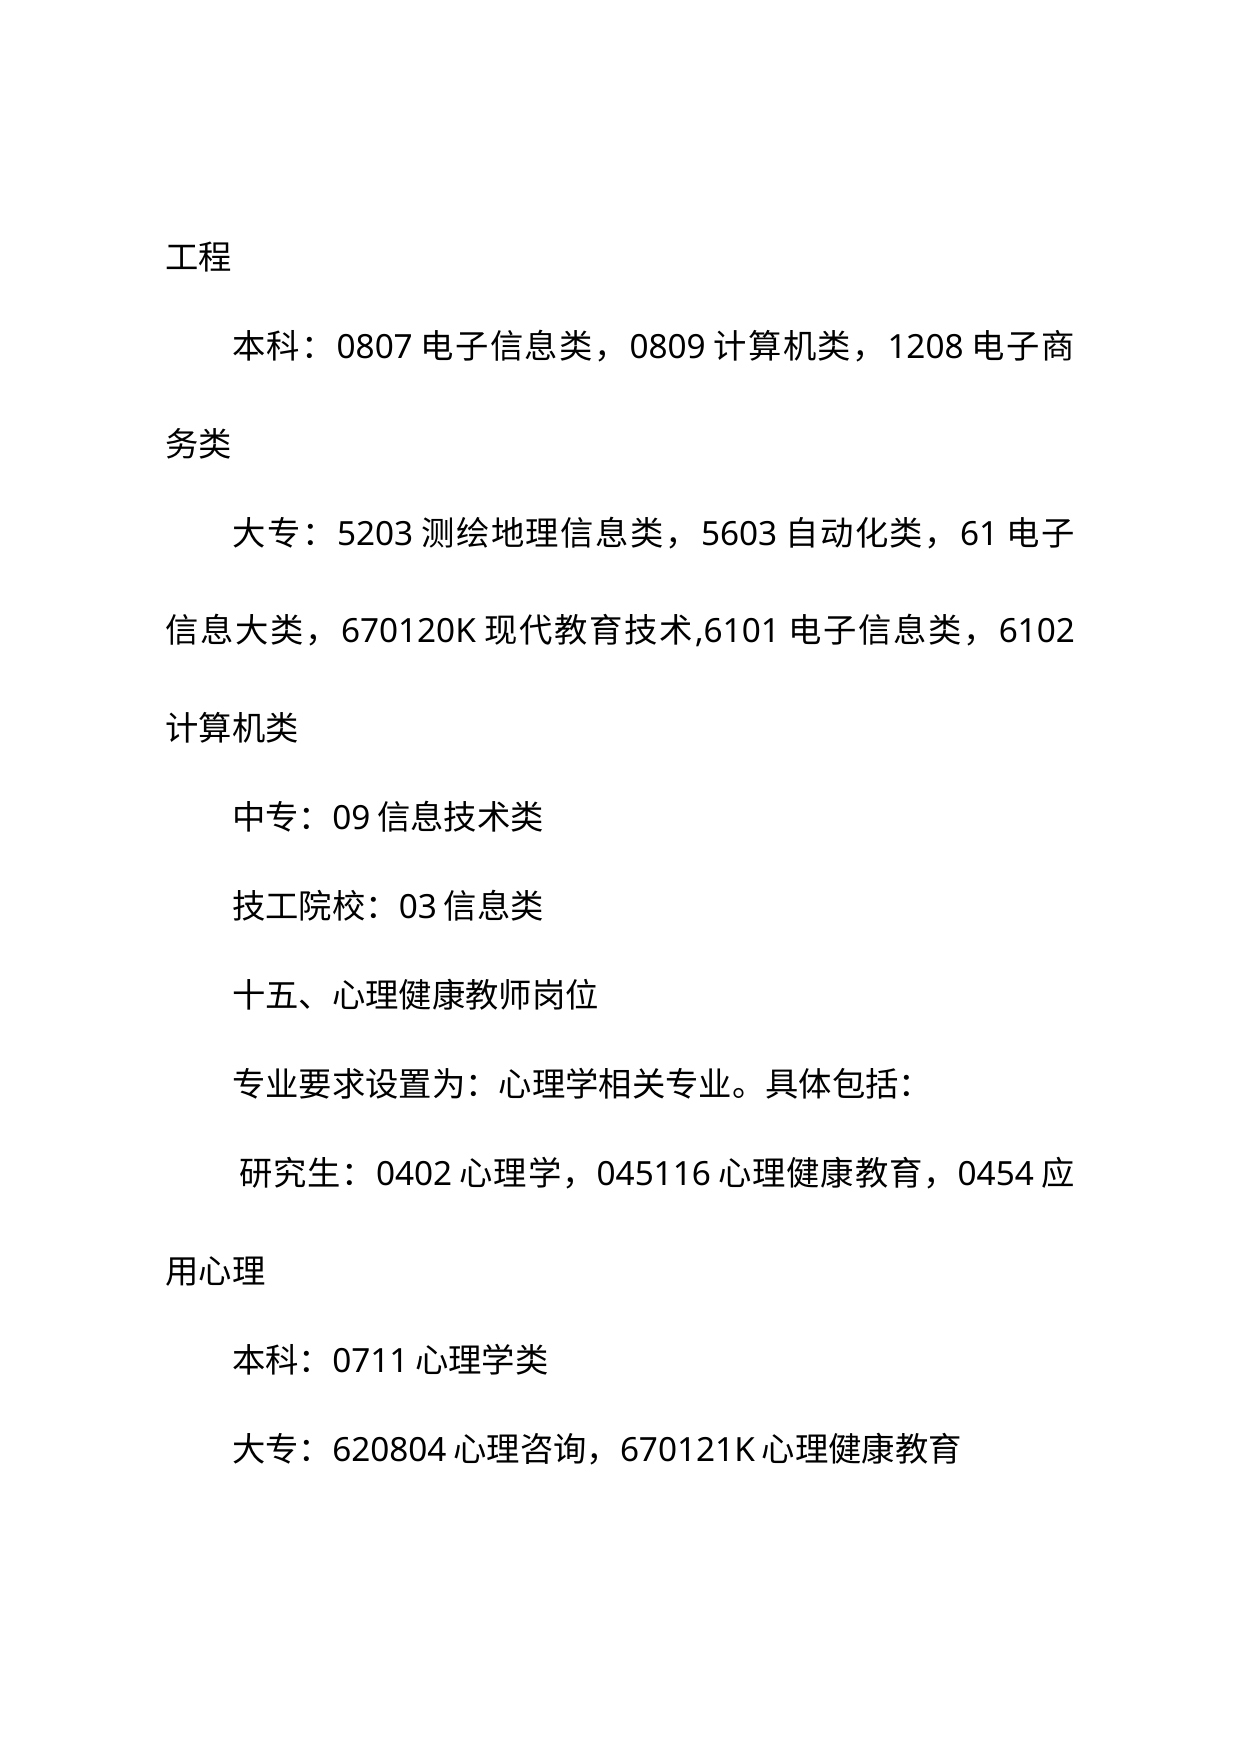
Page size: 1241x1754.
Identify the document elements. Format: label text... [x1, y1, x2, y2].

list 中专：09信息技术类 [165, 782, 1075, 847]
text 专业要求设置为：心理学相关专业。具体包括： [165, 1049, 1075, 1114]
text 大专：5203测绘地理信息类，5603自动化类，61电子信息大类，670120K现代教育技术,6101电子信息类，6102计算机类 [165, 498, 1075, 758]
list 技工院校：03信息类 [232, 871, 1075, 936]
text 大专：620804心理咨询，670121K心理健康教育 [165, 1414, 1075, 1479]
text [165, 222, 1075, 287]
text 十五、心理健康教师岗位 [165, 961, 1075, 1026]
text 本科：0807电子信息类，0809计算机类，1208电子商务类 [165, 312, 1075, 474]
text 本科：0711心理学类 [165, 1325, 1075, 1390]
text 研究生：0402心理学，045116心理健康教育，0454应用心理 [165, 1139, 1075, 1301]
